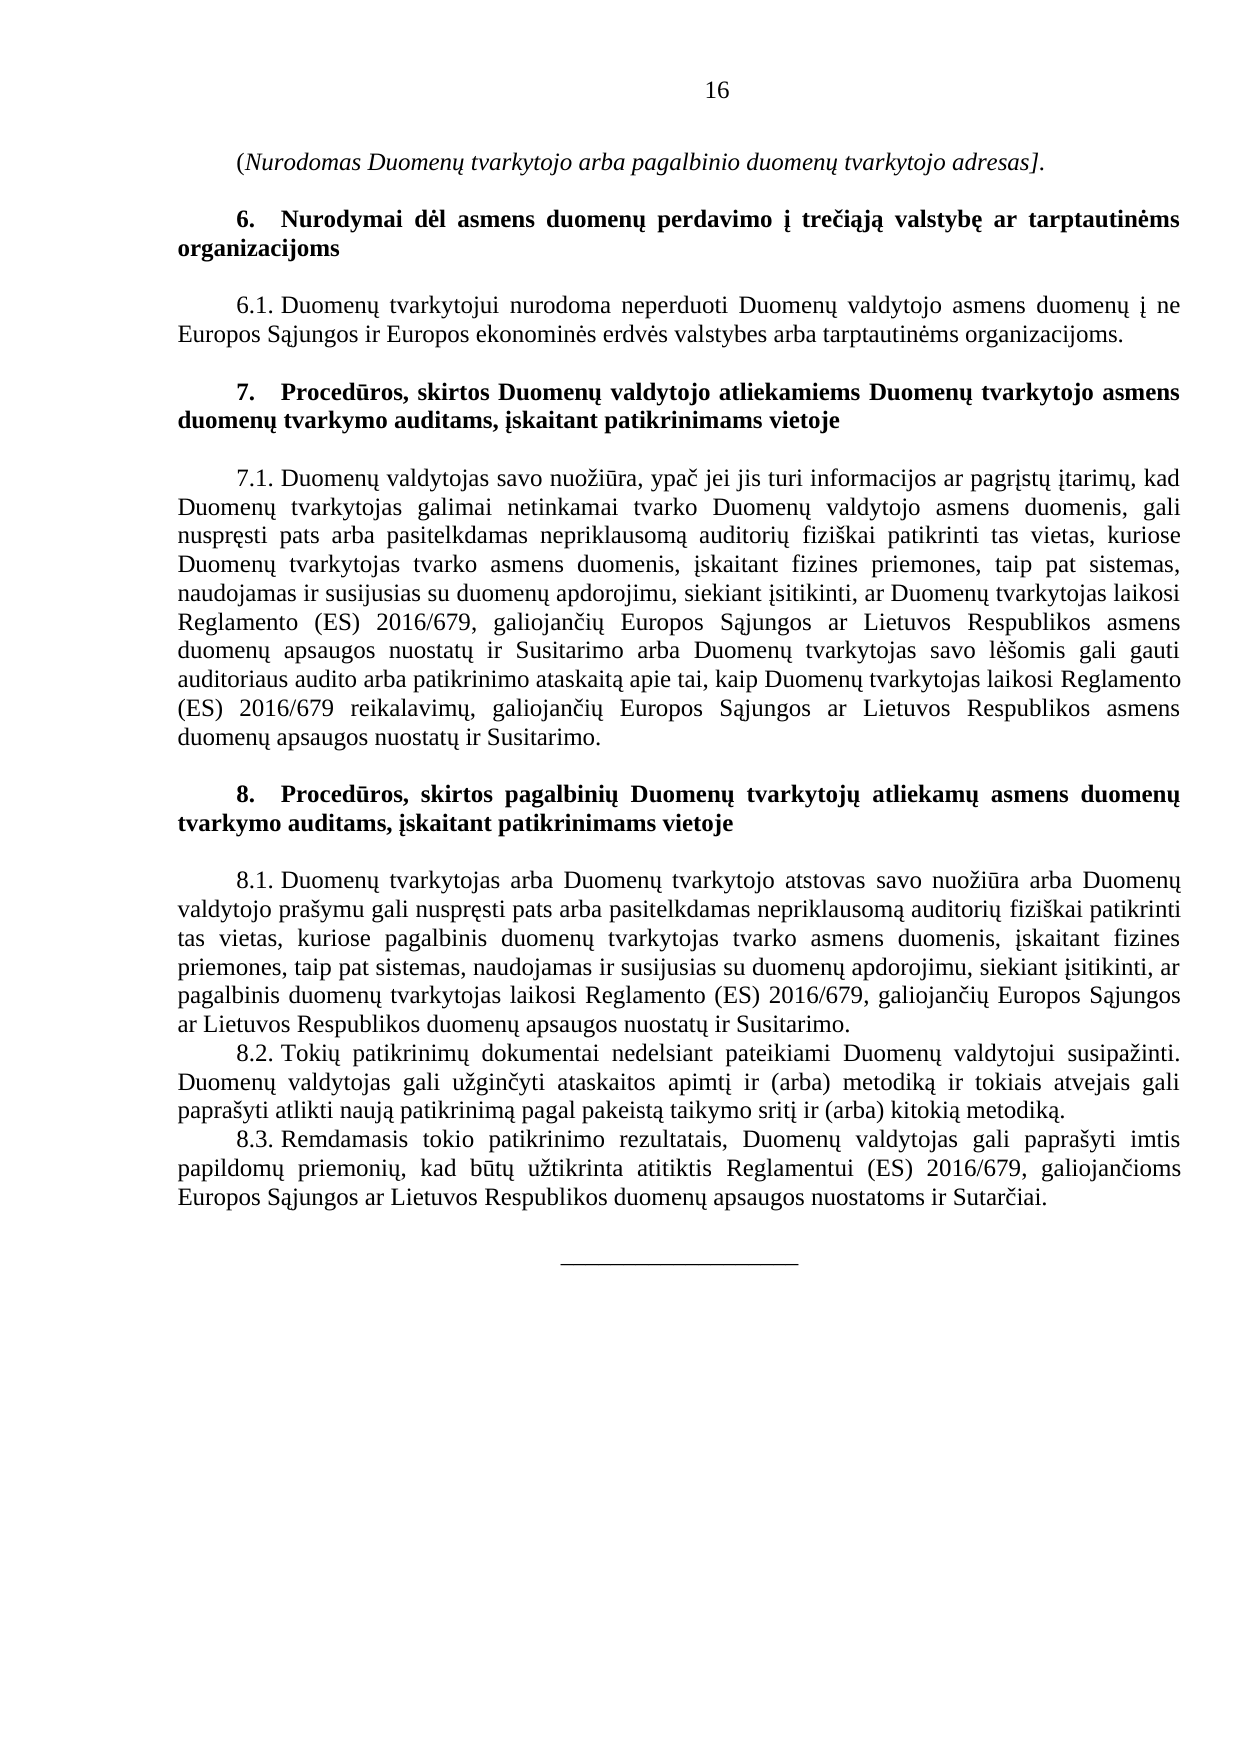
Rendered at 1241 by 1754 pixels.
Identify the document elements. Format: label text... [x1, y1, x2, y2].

list Duomenų valdytojas savo nuožiūra, ypač jei jis turi informacijos ar pagrįstų įtarimų, kad Duomenų tvarkytojas galimai netinkamai tvarko Duomenų valdytojo asmens duomenis, gali nuspręsti pats arba pasitelkdamas nepriklausomą auditorių fiziškai patikrinti tas vietas, kuriose Duomenų tvarkytojas tvarko asmens duomenis, įskaitant fizines priemones, taip pat sistemas, naudojamas ir susijusias su duomenų apdorojimu, siekiant įsitikinti, ar Duomenų tvarkytojas laikosi Reglamento (ES) 2016/679, galiojančių Europos Sąjungos ar Lietuvos Respublikos asmens duomenų apsaugos nuostatų ir Susitarimo arba Duomenų tvarkytojas savo lėšomis gali gauti auditoriaus audito arba patikrinimo ataskaitą apie tai, kaip Duomenų tvarkytojas laikosi Reglamento (ES) 2016/679 reikalavimų, galiojančių Europos Sąjungos ar Lietuvos Respublikos asmens duomenų apsaugos nuostatų ir Susitarimo. [177, 463, 1181, 751]
list Duomenų tvarkytojas arba Duomenų tvarkytojo atstovas savo nuožiūra arba Duomenų valdytojo prašymu gali nuspręsti pats arba pasitelkdamas nepriklausomą auditorių fiziškai patikrinti tas vietas, kuriose pagalbinis duomenų tvarkytojas tvarko asmens duomenis, įskaitant fizines priemones, taip pat sistemas, naudojamas ir susijusias su duomenų apdorojimu, siekiant įsitikinti, ar pagalbinis duomenų tvarkytojas laikosi Reglamento (ES) 2016/679, galiojančių Europos Sąjungos ar Lietuvos Respublikos duomenų apsaugos nuostatų ir Susitarimo. [177, 866, 1181, 1038]
list Nurodymai dėl asmens duomenų perdavimo į trečiąją valstybę ar tarptautinėms organizacijoms [177, 204, 1181, 262]
list Tokių patikrinimų dokumentai nedelsiant pateikiami Duomenų valdytojui susipažinti. Duomenų valdytojas gali užginčyti ataskaitos apimtį ir (arba) metodiką ir tokiais atvejais gali paprašyti atlikti naują patikrinimą pagal pakeistą taikymo sritį ir (arba) kitokią metodiką. [177, 1038, 1181, 1124]
list Procedūros, skirtos Duomenų valdytojo atliekamiems Duomenų tvarkytojo asmens duomenų tvarkymo auditams, įskaitant patikrinimams vietoje [177, 377, 1181, 434]
list Procedūros, skirtos pagalbinių Duomenų tvarkytojų atliekamų asmens duomenų tvarkymo auditams, įskaitant patikrinimams vietoje [177, 779, 1181, 837]
list Duomenų tvarkytojui nurodoma neperduoti Duomenų valdytojo asmens duomenų į ne Europos Sąjungos ir Europos ekonominės erdvės valstybes arba tarptautinėms organizacijoms. [177, 291, 1181, 348]
text (Nurodomas Duomenų tvarkytojo arba pagalbinio duomenų tvarkytojo adresas]. [177, 147, 1181, 176]
text ___________________ [177, 1239, 1181, 1268]
list Remdamasis tokio patikrinimo rezultatais, Duomenų valdytojas gali paprašyti imtis papildomų priemonių, kad būtų užtikrinta atitiktis Reglamentui (ES) 2016/679, galiojančioms Europos Sąjungos ar Lietuvos Respublikos duomenų apsaugos nuostatoms ir Sutarčiai. [177, 1124, 1181, 1211]
